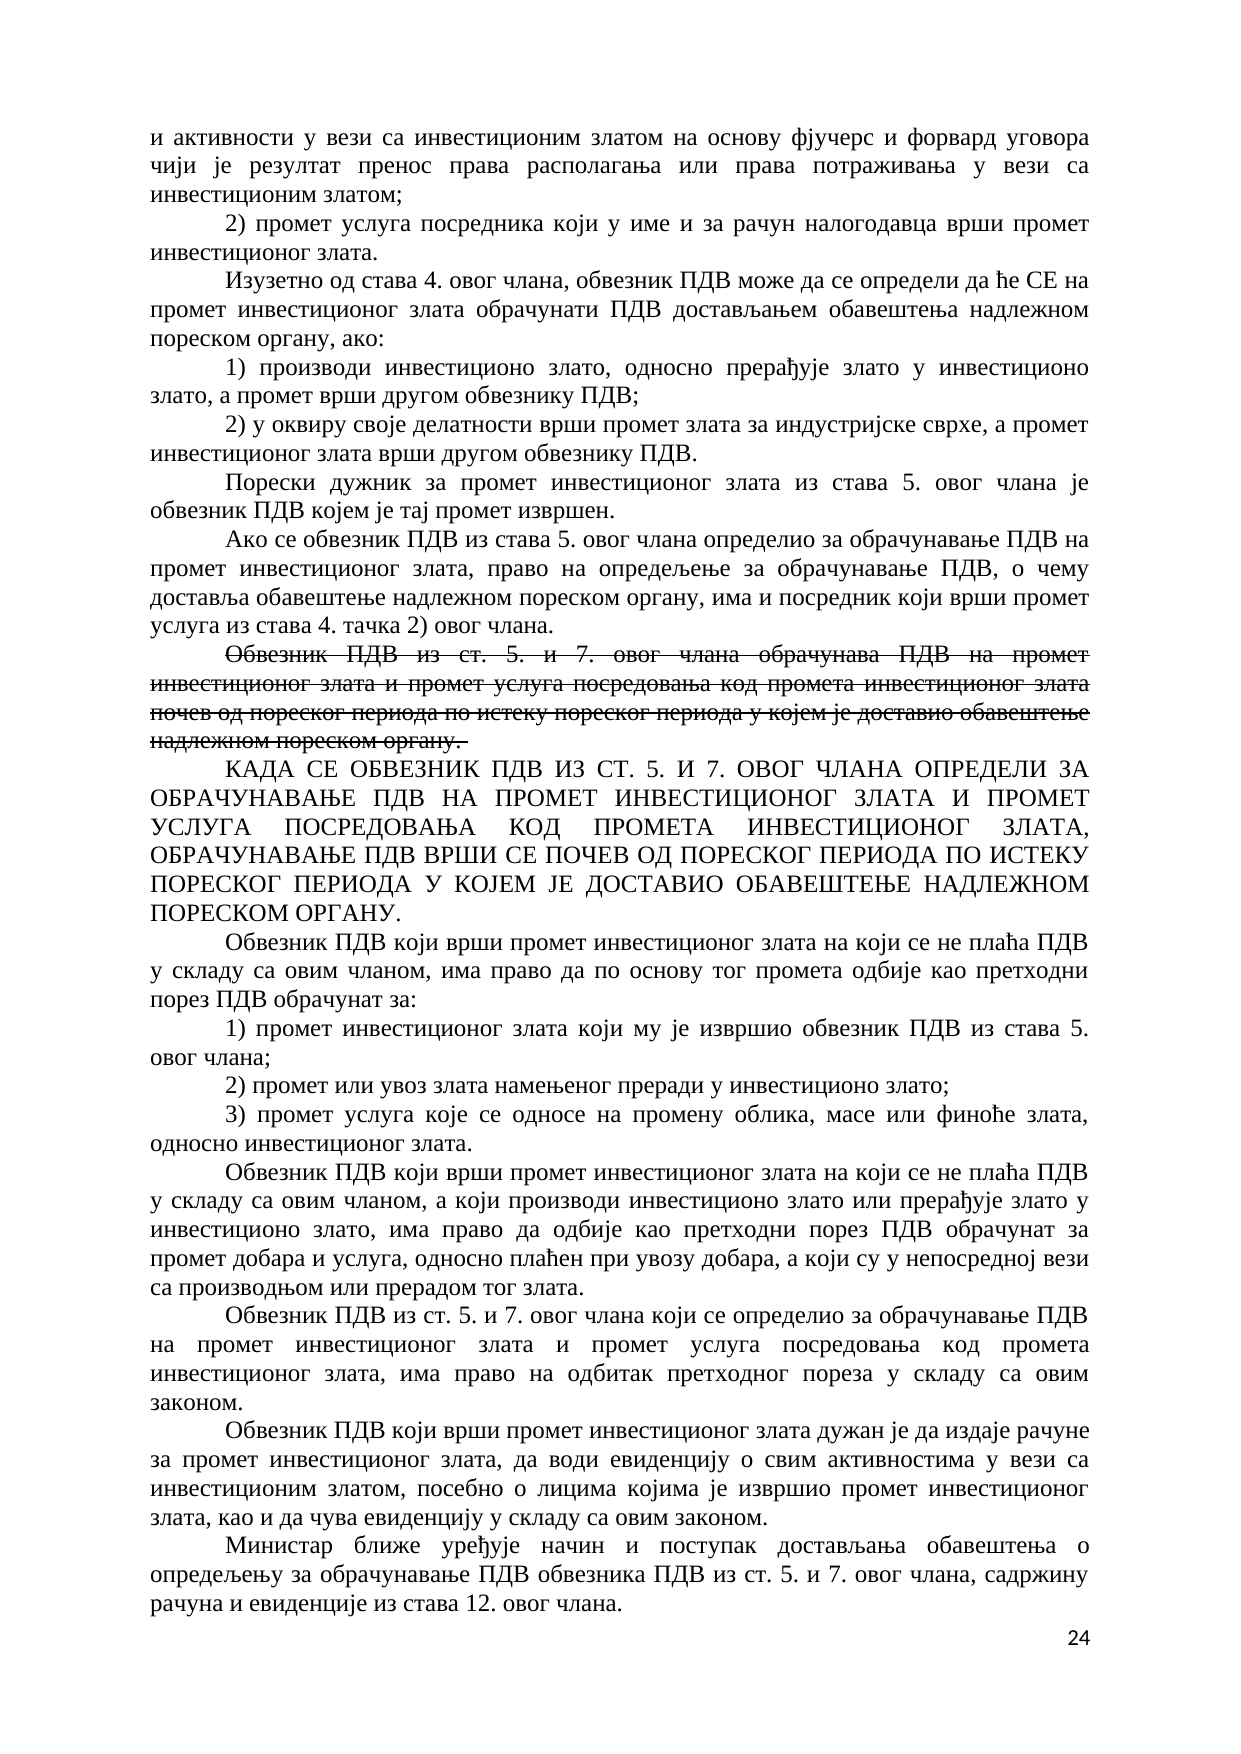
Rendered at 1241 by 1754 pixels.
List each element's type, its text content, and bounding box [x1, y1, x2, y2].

text 1) промет инвестиционог злата који му је извршио обвезник ПДВ из става 5. овог члана; [150, 1013, 1090, 1071]
text 1) производи инвестиционо злато, односно прерађује злато у инвестиционо злато, а промет врши другом обвезнику ПДВ; [150, 352, 1090, 409]
text Изузетно од става 4. овог члана, обвезник ПДВ може да се определи да ће СЕ на промет инвестиционог злата обрачунати ПДВ достављањем обавештења надлежном пореском органу, ако: [150, 266, 1090, 352]
text Обвезник ПДВ који врши промет инвестиционог злата дужан је да издаје рачуне за промет инвестиционог злата, да води евиденцију о свим активностима у вези са инвестиционим златом, посебно о лицима којима је извршио промет инвестиционог злата, као и да чува евиденцију у складу са овим законом. [150, 1416, 1090, 1531]
text Обвезник ПДВ из ст. 5. и 7. овог члана обрачунава ПДВ на промет инвестиционог злата и промет услуга посредовања код промета инвестиционог злата почев од пореског периода по истеку пореског периода у којем је доставио обавештење надлежном пореском органу. [150, 639, 1090, 684]
text 2) промет или увоз злата намењеног преради у инвестиционо злато; [150, 1071, 1090, 1099]
text Обвезник ПДВ из ст. 5. и 7. овог члана обрачунава ПДВ на промет инвестиционог злата и промет услуга посредовања код промета инвестиционог злата почев од пореског периода по истеку пореског периода у којем је доставио обавештење надлежном пореском органу. [150, 685, 1090, 712]
text Порески дужник за промет инвестиционог злата из става 5. овог члана је обвезник ПДВ којем је тај промет извршен. [150, 467, 1090, 524]
text 2) промет услуга посредника који у име и за рачун налогодавца врши промет инвестиционог злата. [150, 208, 1090, 266]
text Обвезник ПДВ који врши промет инвестиционог злата на који се не плаћа ПДВ у складу са овим чланом, има право да по основу тог промета одбије као претходни порез ПДВ обрачунат за: [150, 927, 1090, 1013]
text Обвезник ПДВ из ст. 5. и 7. овог члана који се определио за обрачунавање ПДВ на промет инвестиционог злата и промет услуга посредовања код промета инвестиционог злата, има право на одбитак претходног пореза у складу са овим законом. [150, 1301, 1090, 1416]
text 3) промет услуга које се односе на промену облика, масе или финоће злата, односно инвестиционог злата. [150, 1099, 1090, 1157]
text Министар ближе уређује начин и поступак достављања обавештења о опредељењу за обрачунавање ПДВ обвезника ПДВ из ст. 5. и 7. овог члана, садржину рачуна и евиденције из става 12. овог члана. [150, 1531, 1090, 1617]
text КАДА СЕ ОБВЕЗНИК ПДВ ИЗ СТ. 5. И 7. ОВОГ ЧЛАНА ОПРЕДЕЛИ ЗА ОБРАЧУНАВАЊЕ ПДВ НА ПРОМЕТ ИНВЕСТИЦИОНОГ ЗЛАТА И ПРОМЕТ УСЛУГА ПОСРЕДОВАЊА КОД ПРОМЕТА ИНВЕСТИЦИОНОГ ЗЛАТА, ОБРАЧУНАВАЊЕ ПДВ ВРШИ СЕ ПОЧЕВ ОД ПОРЕСКОГ ПЕРИОДА ПО ИСТЕКУ ПОРЕСКОГ ПЕРИОДА У КОЈЕМ ЈЕ ДОСТАВИО ОБАВЕШТЕЊЕ НАДЛЕЖНОМ ПОРЕСКОМ ОРГАНУ. [150, 754, 1090, 927]
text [150, 122, 1090, 208]
text 2) у оквиру своје делатности врши промет злата за индустријске сврхе, а промет инвестиционог злата врши другом обвезнику ПДВ. [150, 409, 1090, 467]
text Обвезник ПДВ из ст. 5. и 7. овог члана обрачунава ПДВ на промет инвестиционог злата и промет услуга посредовања код промета инвестиционог злата почев од пореског периода по истеку пореског периода у којем је доставио обавештење надлежном пореском органу. [150, 714, 1090, 754]
text Обвезник ПДВ који врши промет инвестиционог злата на који се не плаћа ПДВ у складу са овим чланом, а који производи инвестиционо злато или прерађује злато у инвестиционо злато, има право да одбије као претходни порез ПДВ обрачунат за промет добара и услуга, односно плаћен при увозу добара, а који су у непосредној вези са производњом или прерадом тог злата. [150, 1157, 1090, 1301]
text Ако се обвезник ПДВ из става 5. овог члана определио за обрачунавање ПДВ на промет инвестиционог злата, право на опредељење за обрачунавање ПДВ, о чему доставља обавештење надлежном пореском органу, има и посредник који врши промет услуга из става 4. тачка 2) овог члана. [150, 524, 1090, 639]
